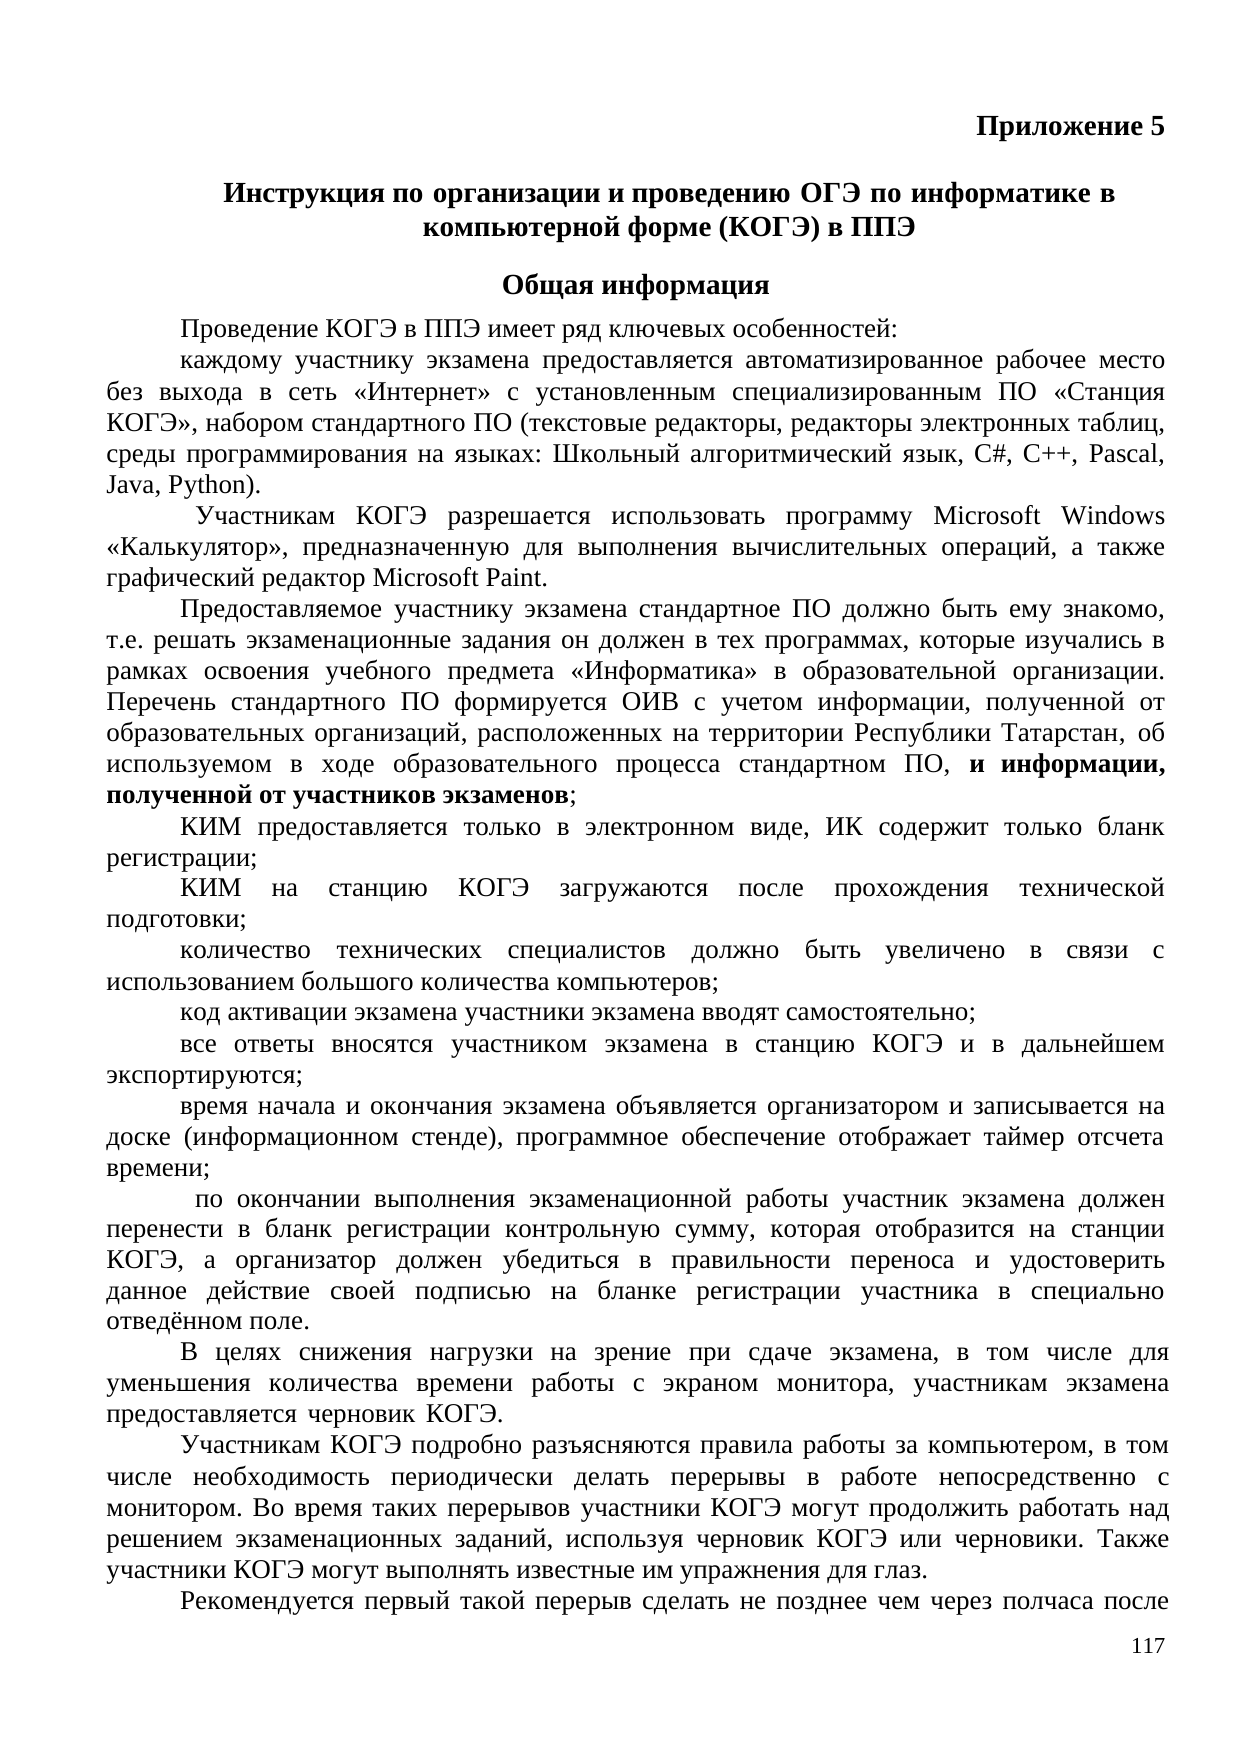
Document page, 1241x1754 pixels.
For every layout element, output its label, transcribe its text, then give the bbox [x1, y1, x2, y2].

text по окончании выполнения экзаменационной работы участник экзамена должен перенести в бланк регистрации контрольную сумму, которая отобразится на станции КОГЭ, а организатор должен убедиться в правильности переноса и удостоверить данное действие своей подписью на бланке регистрации участника в специально отведённом поле. [106, 1183, 1165, 1336]
text Участникам КОГЭ разрешается использовать программу Microsoft Windows «Калькулятор», предназначенную для выполнения вычислительных операций, а также графический редактор Microsoft Paint. [106, 500, 1165, 592]
subtitle Инструкция по организации и проведению ОГЭ по информатике в компьютерной форме (КОГЭ) в ППЭ [173, 175, 1165, 242]
text все ответы вносятся участником экзамена в станцию КОГЭ и в дальнейшем экспортируются; [106, 1027, 1165, 1089]
text время начала и окончания экзамена объявляется организатором и записывается на доске (информационном стенде), программное обеспечение отображает таймер отсчета времени; [106, 1089, 1165, 1183]
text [106, 1585, 1169, 1616]
text каждому участнику экзамена предоставляется автоматизированное рабочее место без выхода в сеть «Интернет» с установленным специализированным ПО «Станция КОГЭ», набором стандартного ПО (текстовые редакторы, редакторы электронных таблиц, среды программирования на языках: Школьный алгоритмический язык, C#, C++, Pascal, Java, Python). [106, 344, 1165, 500]
text КИМ на станцию КОГЭ загружаются после прохождения технической подготовки; [106, 872, 1165, 934]
text Предоставляемое участнику экзамена стандартное ПО должно быть ему знакомо, т.е. решать экзаменационные задания он должен в тех программах, которые изучались в рамках освоения учебного предмета «Информатика» в образовательной организации. Перечень стандартного ПО формируется ОИВ с учетом информации, полученной от образовательных организаций, расположенных на территории Республики Татарстан, об используемом в ходе образовательного процесса стандартном ПО, и информации, полученной от участников экзаменов; [106, 593, 1165, 810]
subtitle Приложение 5 [173, 108, 1165, 142]
text В целях снижения нагрузки на зрение при сдаче экзамена, в том числе для уменьшения количества времени работы с экраном монитора, участникам экзамена предоставляется черновик КОГЭ. [106, 1336, 1169, 1429]
text количество технических специалистов должно быть увеличено в связи с использованием большого количества компьютеров; [106, 934, 1165, 996]
text Общая информация [106, 267, 1165, 300]
text код активации экзамена участники экзамена вводят самостоятельно; [106, 996, 1165, 1027]
text Проведение КОГЭ в ППЭ имеет ряд ключевых особенностей: [106, 313, 1165, 344]
text КИМ предоставляется только в электронном виде, ИК содержит только бланк регистрации; [106, 810, 1165, 872]
text Участникам КОГЭ подробно разъясняются правила работы за компьютером, в том числе необходимость периодически делать перерывы в работе непосредственно с монитором. Во время таких перерывов участники КОГЭ могут продолжить работать над решением экзаменационных заданий, используя черновик КОГЭ или черновики. Также участники КОГЭ могут выполнять известные им упражнения для глаз. [106, 1429, 1169, 1584]
